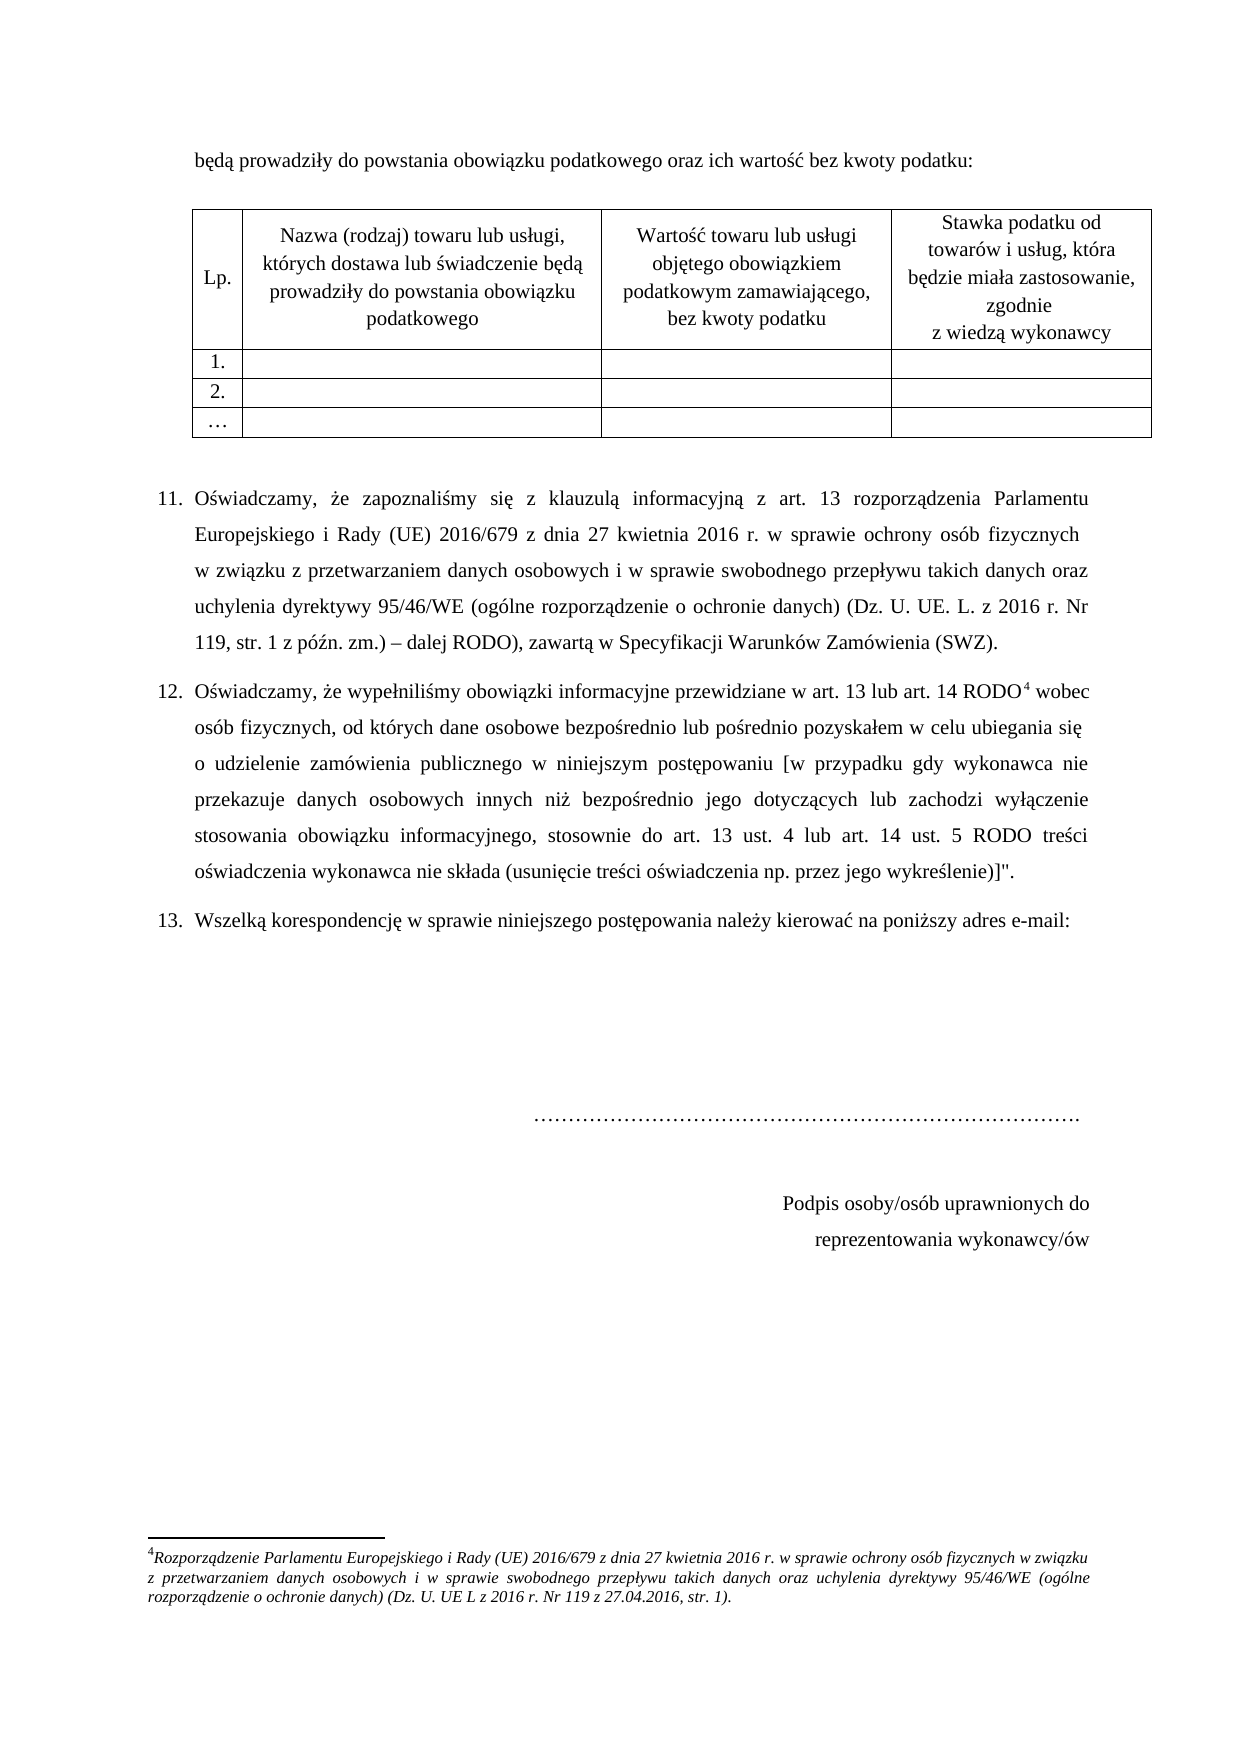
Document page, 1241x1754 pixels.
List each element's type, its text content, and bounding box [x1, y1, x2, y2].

table_cell [892, 408, 1151, 437]
table_cell [243, 379, 601, 407]
text ……………………………………………………………………. [194, 1102, 1090, 1126]
table_cell [892, 379, 1151, 407]
table_cell 2. [193, 379, 242, 407]
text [194, 148, 1090, 172]
list Wszelką korespondencję w sprawie niniejszego postępowania należy kierować na poniższy adres e-mail: [157, 908, 1090, 932]
text reprezentowania wykonawcy/ów [148, 1227, 1089, 1251]
table_header Lp. [193, 210, 242, 348]
table_cell [892, 350, 1151, 378]
table_cell [602, 408, 891, 437]
list Oświadczamy, że zapoznaliśmy się z klauzulą informacyjną z art. 13 rozporządzenia Parlamentu Europejskiego i Rady (UE) 2016/679 z dnia 27 kwietnia 2016 r. w sprawie ochrony osób fizycznych w związku z przetwarzaniem danych osobowych i w sprawie swobodnego przepływu takich danych oraz uchylenia dyrektywy 95/46/WE (ogólne rozporządzenie o ochronie danych) (Dz. U. UE. L. z 2016 r. Nr 119, str. 1 z późn. zm.) – dalej RODO), zawartą w Specyfikacji Warunków Zamówienia (SWZ). [157, 486, 1090, 654]
table_cell [243, 408, 601, 437]
table_cell … [193, 408, 242, 437]
table_header Stawka podatku od towarów i usług, która będzie miała zastosowanie, zgodnie z wiedzą wykonawcy [892, 210, 1151, 348]
list Oświadczamy, że wypełniliśmy obowiązki informacyjne przewidziane w art. 13 lub art. 14 RODO wobec osób fizycznych, od których dane osobowe bezpośrednio lub pośrednio pozyskałem w celu ubiegania się o udzielenie zamówienia publicznego w niniejszym postępowaniu [w przypadku gdy wykonawca nie przekazuje danych osobowych innych niż bezpośrednio jego dotyczących lub zachodzi wyłączenie stosowania obowiązku informacyjnego, stosownie do art. 13 ust. 4 lub art. 14 ust. 5 RODO treści oświadczenia wykonawca nie składa (usunięcie treści oświadczenia np. przez jego wykreślenie)]". [157, 679, 1090, 883]
table_cell [243, 350, 601, 378]
table_cell [602, 350, 891, 378]
table_header Wartość towaru lub usługi objętego obowiązkiem podatkowym zamawiającego, bez kwoty podatku [602, 210, 891, 348]
table_cell [602, 379, 891, 407]
table_cell 1. [193, 350, 242, 378]
table_header Nazwa (rodzaj) towaru lub usługi, których dostawa lub świadczenie będą prowadziły do powstania obowiązku podatkowego [243, 210, 601, 348]
text Podpis osoby/osób uprawnionych do [148, 1191, 1089, 1215]
